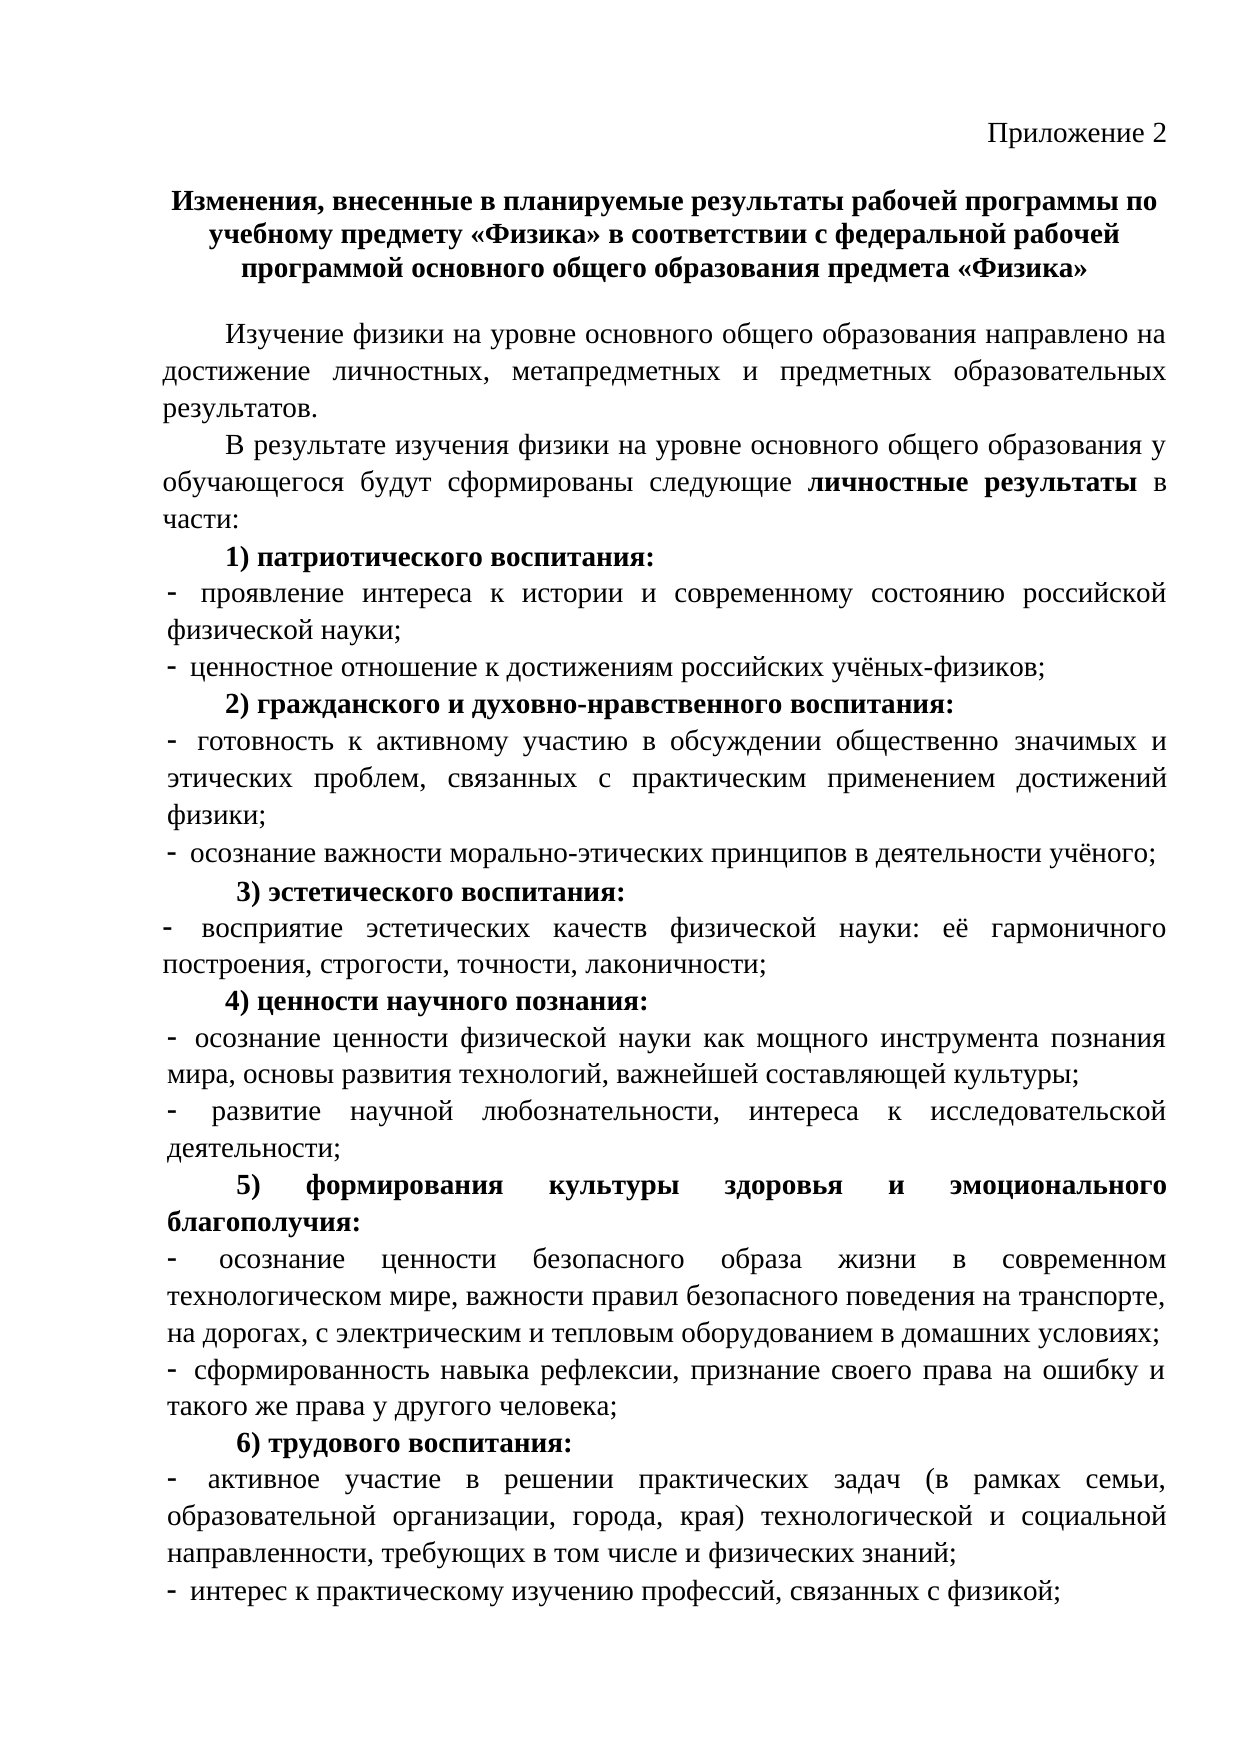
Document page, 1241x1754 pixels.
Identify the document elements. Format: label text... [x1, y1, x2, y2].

text Приложение 2 [152, 115, 1167, 149]
list развитие научной любознательности, интереса к исследовательской деятельности; [167, 1093, 1166, 1164]
list осознание ценности безопасного образа жизни в современном технологическом мире, важности правил безопасного поведения на транспорте, на дорогах, с электрическим и тепловым оборудованием в домашних условиях; [167, 1241, 1166, 1348]
subtitle патриотического воспитания: [225, 539, 1178, 572]
subtitle эстетического воспитания: [236, 874, 1178, 907]
subtitle трудового воспитания: [236, 1425, 1178, 1458]
subtitle формирования культуры здоровья и эмоционального благополучия: [167, 1167, 1167, 1238]
list осознание ценности физической науки как мощного инструмента познания мира, основы развития технологий, важнейшей составляющей культуры; [167, 1020, 1166, 1090]
list интерес к практическому изучению профессий, связанных с физикой; [167, 1572, 1178, 1608]
list восприятие эстетических качеств физической науки: её гармоничного построения, строгости, точности, лаконичности; [162, 910, 1166, 980]
subtitle гражданского и духовно-нравственного воспитания: [225, 686, 1178, 720]
list готовность к активному участию в обсуждении общественно значимых и этических проблем, связанных с практическим применением достижений физики; [167, 723, 1167, 831]
subtitle Изменения, внесенные в планируемые результаты рабочей программы по учебному предмету «Физика» в соответствии с федеральной рабочей программой основного общего образования предмета «Физика» [171, 183, 1158, 284]
text Изучение физики на уровне основного общего образования направлено на достижение личностных, метапредметных и предметных образовательных результатов. [162, 317, 1167, 424]
subtitle ценности научного познания: [225, 983, 1178, 1017]
list активное участие в решении практических задач (в рамках семьи, образовательной организации, города, края) технологической и социальной направленности, требующих в том числе и физических знаний; [167, 1462, 1166, 1569]
list осознание важности морально-­этических принципов в деятельности учёного; [167, 834, 1178, 869]
list проявление интереса к истории и современному состоянию российской физической науки; [167, 575, 1166, 646]
list сформированность навыка рефлексии, признание своего права на ошибку и такого же права у другого человека; [167, 1352, 1167, 1422]
text В результате изучения физики на уровне основного общего образования у обучающегося будут сформированы следующие личностные результаты в части: [162, 427, 1167, 535]
list ценностное отношение к достижениям российских учёных-­физиков; [167, 649, 1178, 683]
